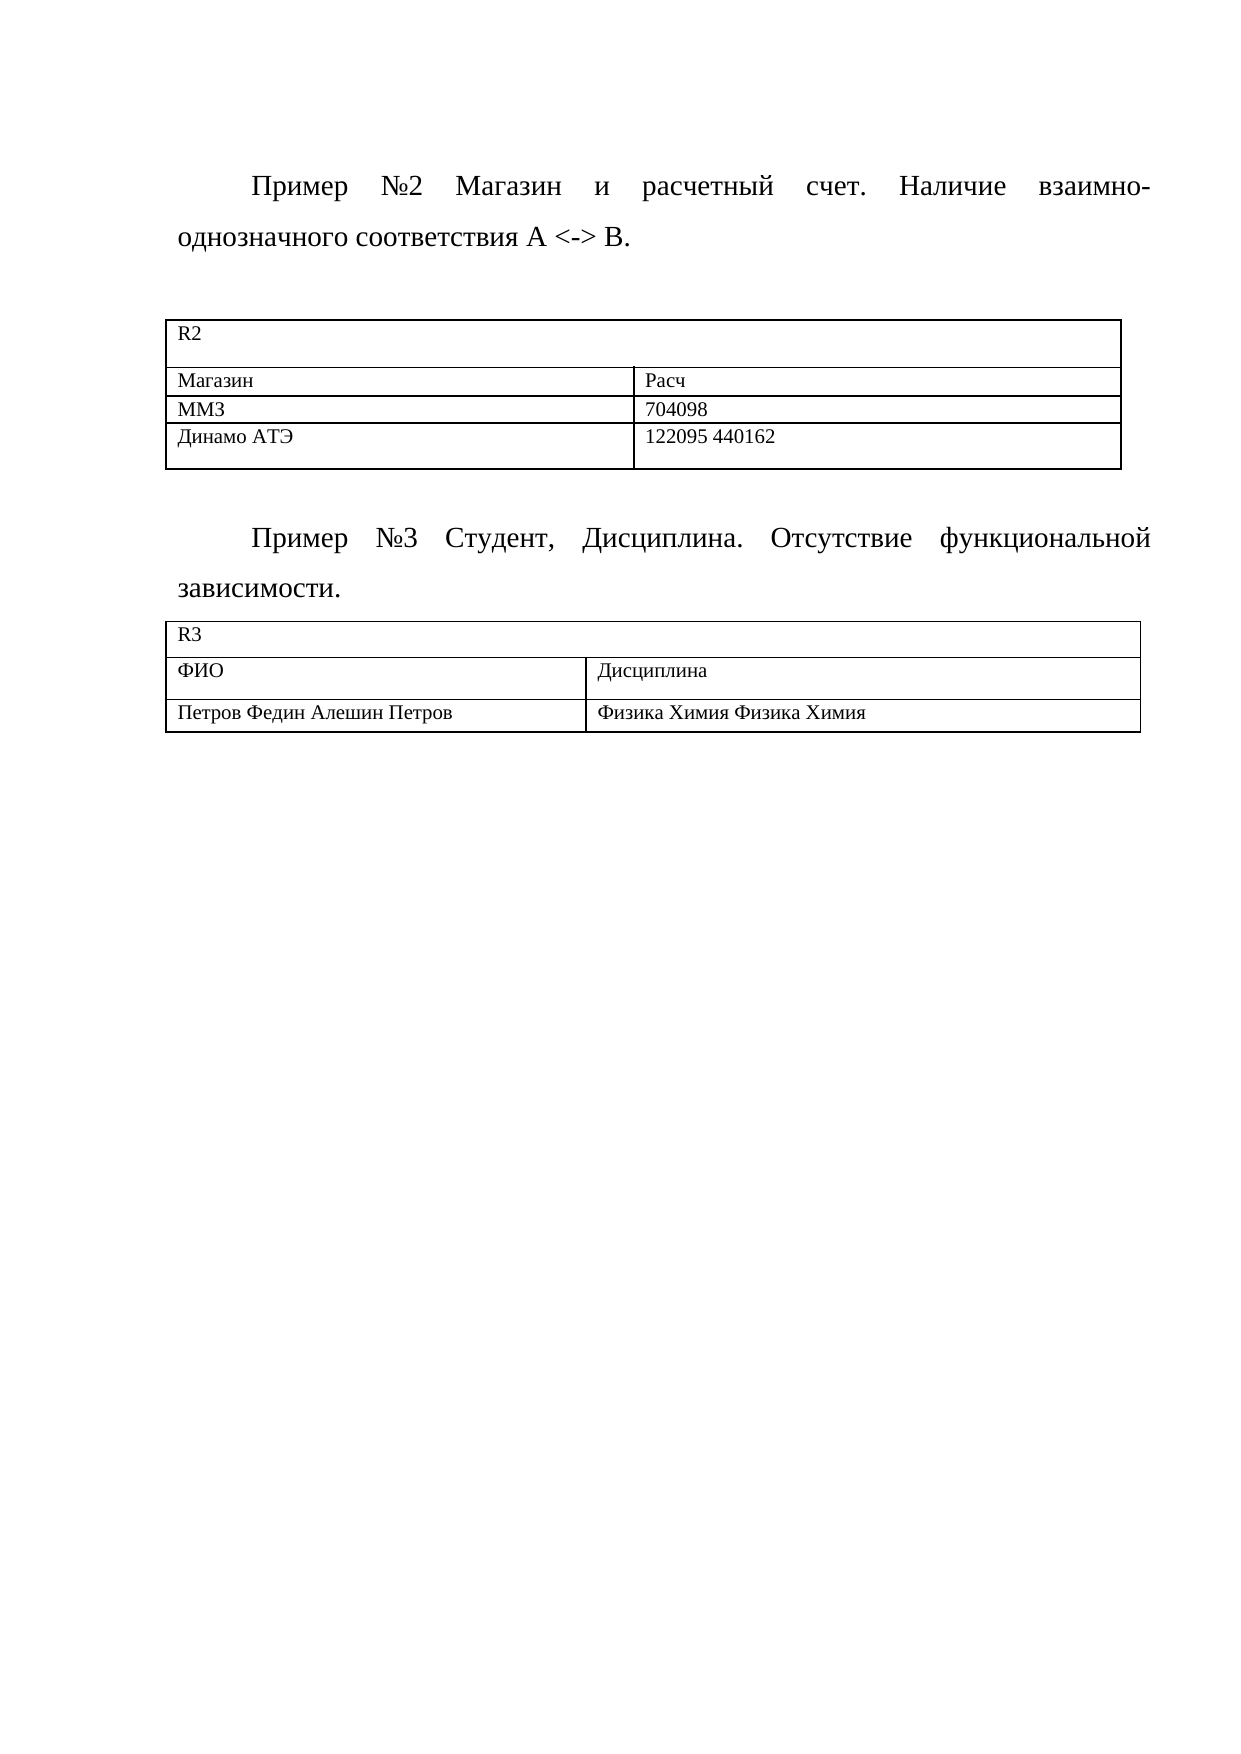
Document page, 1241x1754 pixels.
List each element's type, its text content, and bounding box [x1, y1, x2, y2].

table_cell Расч [635, 368, 1120, 395]
table_cell Петров Федин Алешин Петров [167, 700, 585, 731]
table_header R3 [167, 622, 1140, 657]
table_cell 704098 [635, 397, 1120, 422]
table_cell Динамо АТЭ [167, 424, 633, 468]
table_cell Магазин [167, 368, 633, 395]
table_header R2 [167, 321, 1120, 366]
table_cell ММЗ [167, 397, 633, 422]
text Пример №2 Магазин и расчетный счет. Наличие взаимно- однозначного соответствия А <-> В. [177, 168, 1152, 252]
table_cell 122095 440162 [635, 424, 1120, 468]
table_cell Дисциплина [587, 658, 1140, 699]
table_cell Физика Химия Физика Химия [587, 700, 1140, 731]
text Пример №3 Студент, Дисциплина. Отсутствие функциональной зависимости. [177, 520, 1152, 604]
table_cell ФИО [167, 658, 585, 699]
